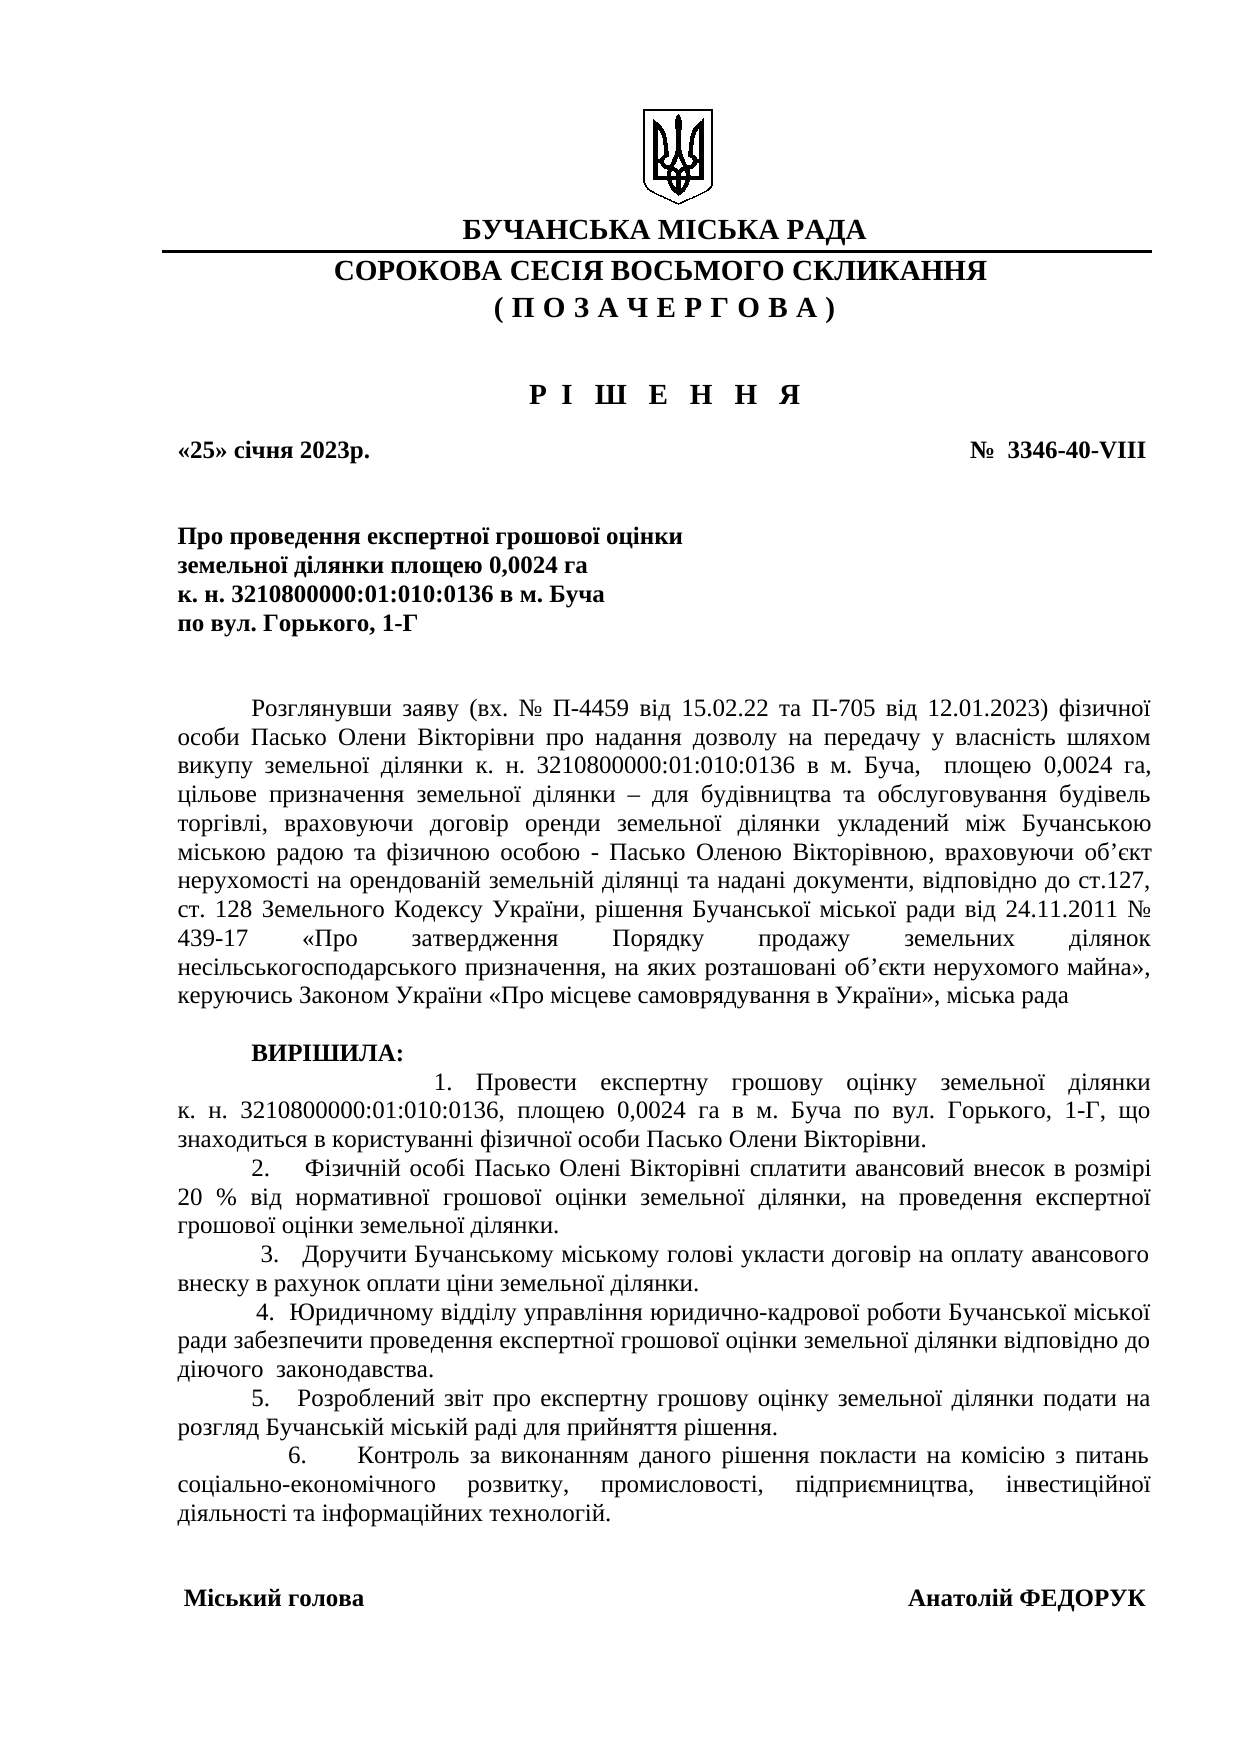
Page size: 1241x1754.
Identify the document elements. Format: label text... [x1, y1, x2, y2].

text Міський голова Анатолій ФЕДОРУК [177, 1583, 1152, 1612]
table_header СОРОКОВА СЕСІЯ ВОСЬМОГО СКЛИКАННЯ [162, 253, 1152, 290]
text 4. Юридичному відділу управління юридично-кадрової роботи Бучанської міської ради забезпечити проведення експертної грошової оцінки земельної ділянки відповідно до діючого законодавства. [177, 1297, 1152, 1383]
text по вул. Горького, 1-Г [177, 608, 1152, 636]
text Про проведення експертної грошової оцінки [177, 521, 1152, 550]
text БУЧАНСЬКА МІСЬКА РАДА [177, 156, 1152, 246]
text к. н. 3210800000:01:010:0136 в м. Буча [177, 579, 1152, 608]
text (ПОЗАЧЕРГОВА) [177, 290, 1152, 324]
text «25» січня 2023р. № 3346-40-VIII [177, 435, 1152, 464]
text Р І Ш Е Н Н Я [177, 377, 1152, 411]
text 6. Контроль за виконанням даного рішення покласти на комісію з питань соціально-економічного розвитку, промисловості, підприємництва, інвестиційної діяльності та інформаційних технологій. [177, 1441, 1152, 1527]
text ВИРІШИЛА: [177, 1038, 1152, 1067]
text 3. Доручити Бучанському міському голові укласти договір на оплату авансового внеску в рахунок оплати ціни земельної ділянки. [177, 1239, 1152, 1297]
text земельної ділянки площею 0,0024 га [177, 550, 1152, 579]
text 1. Провести експертну грошову оцінку земельної ділянки к. н. 3210800000:01:010:0136, площею 0,0024 га в м. Буча по вул. Горького, 1-Г, що знаходиться в користуванні фізичної особи Пасько Олени Вікторівни. [177, 1067, 1152, 1153]
text 5. Розроблений звіт про експертну грошову оцінку земельної ділянки подати на розгляд Бучанській міській раді для прийняття рішення. [177, 1383, 1152, 1441]
text 2. Фізичній особі Пасько Олені Вікторівні сплатити авансовий внесок в розмірі 20 % від нормативної грошової оцінки земельної ділянки, на проведення експертної грошової оцінки земельної ділянки. [177, 1153, 1152, 1239]
text Розглянувши заяву (вх. № П-4459 від 15.02.22 та П-705 від 12.01.2023) фізичної особи Пасько Олени Вікторівни про надання дозволу на передачу у власність шляхом викупу земельної ділянки к. н. 3210800000:01:010:0136 в м. Буча, площею 0,0024 га, цільове призначення земельної ділянки – для будівництва та обслуговування будівель торгівлі, враховуючи договір оренди земельної ділянки укладений між Бучанською міською радою та фізичною особою - Пасько Оленою Вікторівною, враховуючи об’єкт нерухомості на орендованій земельній ділянці та надані документи, відповідно до ст.127, ст. 128 Земельного Кодексу України, рішення Бучанської міської ради від 24.11.2011 № 439-17 «Про затвердження Порядку продажу земельних ділянок несільськогосподарського призначення, на яких розташовані об’єкти нерухомого майна», керуючись Законом України «Про місцеве самоврядування в України», міська рада [177, 693, 1152, 1009]
